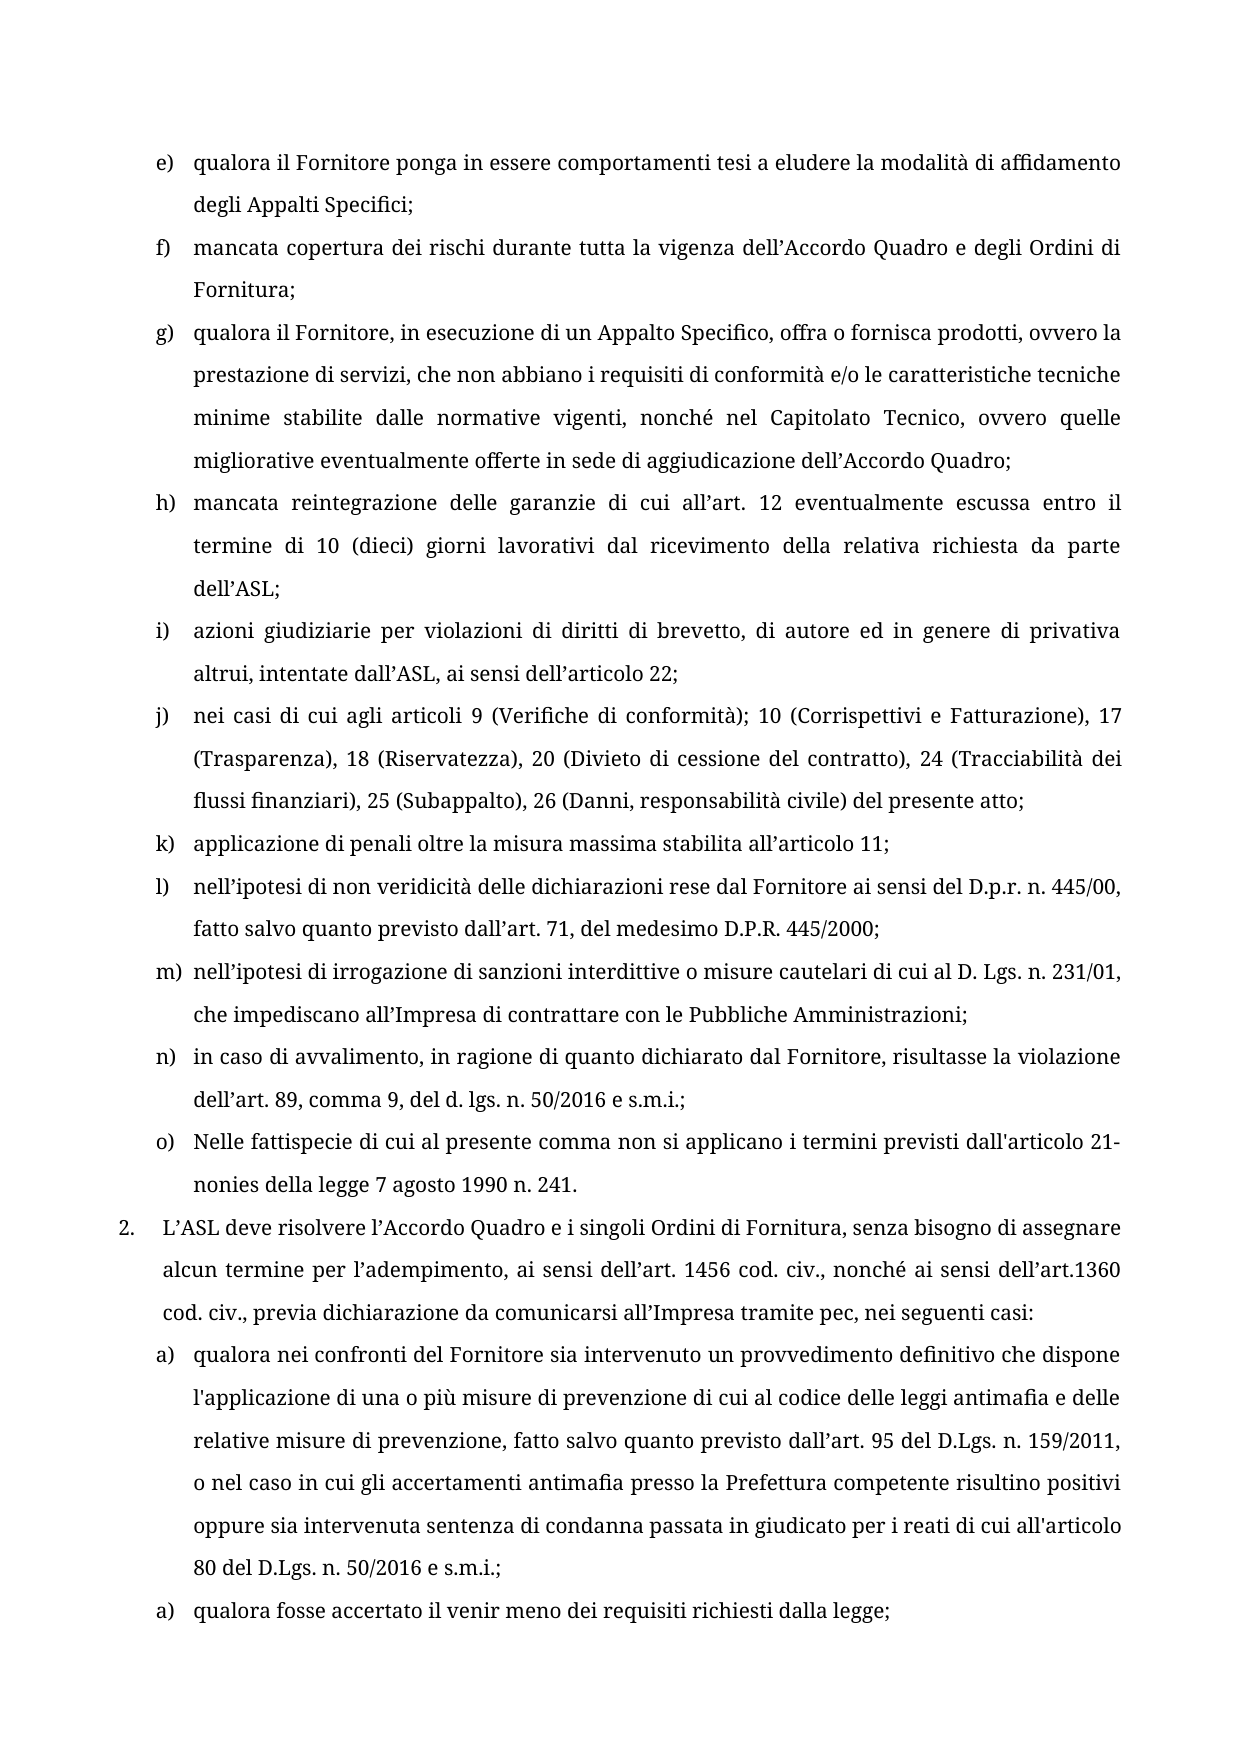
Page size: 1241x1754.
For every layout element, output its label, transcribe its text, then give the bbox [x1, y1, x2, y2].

list qualora il Fornitore ponga in essere comportamenti tesi a eludere la modalità di affidamento degli Appalti Specifici; [156, 148, 1122, 219]
list qualora il Fornitore, in esecuzione di un Appalto Specifico, offra o fornisca prodotti, ovvero la prestazione di servizi, che non abbiano i requisiti di conformità e/o le caratteristiche tecniche minime stabilite dalle normative vigenti, nonché nel Capitolato Tecnico, ovvero quelle migliorative eventualmente offerte in sede di aggiudicazione dell’Accordo Quadro; [156, 318, 1122, 474]
list mancata copertura dei rischi durante tutta la vigenza dell’Accordo Quadro e degli Ordini di Fornitura; [156, 233, 1122, 304]
list applicazione di penali oltre la misura massima stabilita all’articolo 11; [156, 829, 1122, 858]
list qualora nei confronti del Fornitore sia intervenuto un provvedimento definitivo che dispone l'applicazione di una o più misure di prevenzione di cui al codice delle leggi antimafia e delle relative misure di prevenzione, fatto salvo quanto previsto dall’art. 95 del D.Lgs. n. 159/2011, o nel caso in cui gli accertamenti antimafia presso la Prefettura competente risultino positivi oppure sia intervenuta sentenza di condanna passata in giudicato per i reati di cui all'articolo 80 del D.Lgs. n. 50/2016 e s.m.i.; [156, 1341, 1122, 1582]
list nell’ipotesi di non veridicità delle dichiarazioni rese dal Fornitore ai sensi del D.p.r. n. 445/00, fatto salvo quanto previsto dall’art. 71, del medesimo D.P.R. 445/2000; [156, 872, 1122, 943]
list L’ASL deve risolvere l’Accordo Quadro e i singoli Ordini di Fornitura, senza bisogno di assegnare alcun termine per l’adempimento, ai sensi dell’art. 1456 cod. civ., nonché ai sensi dell’art.1360 cod. civ., previa dichiarazione da comunicarsi all’Impresa tramite pec, nei seguenti casi: [118, 1213, 1122, 1326]
list nell’ipotesi di irrogazione di sanzioni interdittive o misure cautelari di cui al D. Lgs. n. 231/01, che impediscano all’Impresa di contrattare con le Pubbliche Amministrazioni; [156, 957, 1122, 1028]
list azioni giudiziarie per violazioni di diritti di brevetto, di autore ed in genere di privativa altrui, intentate dall’ASL, ai sensi dell’articolo 22; [156, 616, 1122, 687]
list nei casi di cui agli articoli 9 (Verifiche di conformità); 10 (Corrispettivi e Fatturazione), 17 (Trasparenza), 18 (Riservatezza), 20 (Divieto di cessione del contratto), 24 (Tracciabilità dei flussi finanziari), 25 (Subappalto), 26 (Danni, responsabilità civile) del presente atto; [156, 701, 1122, 815]
list mancata reintegrazione delle garanzie di cui all’art. 12 eventualmente escussa entro il termine di 10 (dieci) giorni lavorativi dal ricevimento della relativa richiesta da parte dell’ASL; [156, 488, 1122, 602]
list qualora fosse accertato il venir meno dei requisiti richiesti dalla legge; [156, 1596, 1122, 1624]
list in caso di avvalimento, in ragione di quanto dichiarato dal Fornitore, risultasse la violazione dell’art. 89, comma 9, del d. lgs. n. 50/2016 e s.m.i.; [156, 1042, 1122, 1113]
list Nelle fattispecie di cui al presente comma non si applicano i termini previsti dall'articolo 21-nonies della legge 7 agosto 1990 n. 241. [156, 1127, 1122, 1198]
